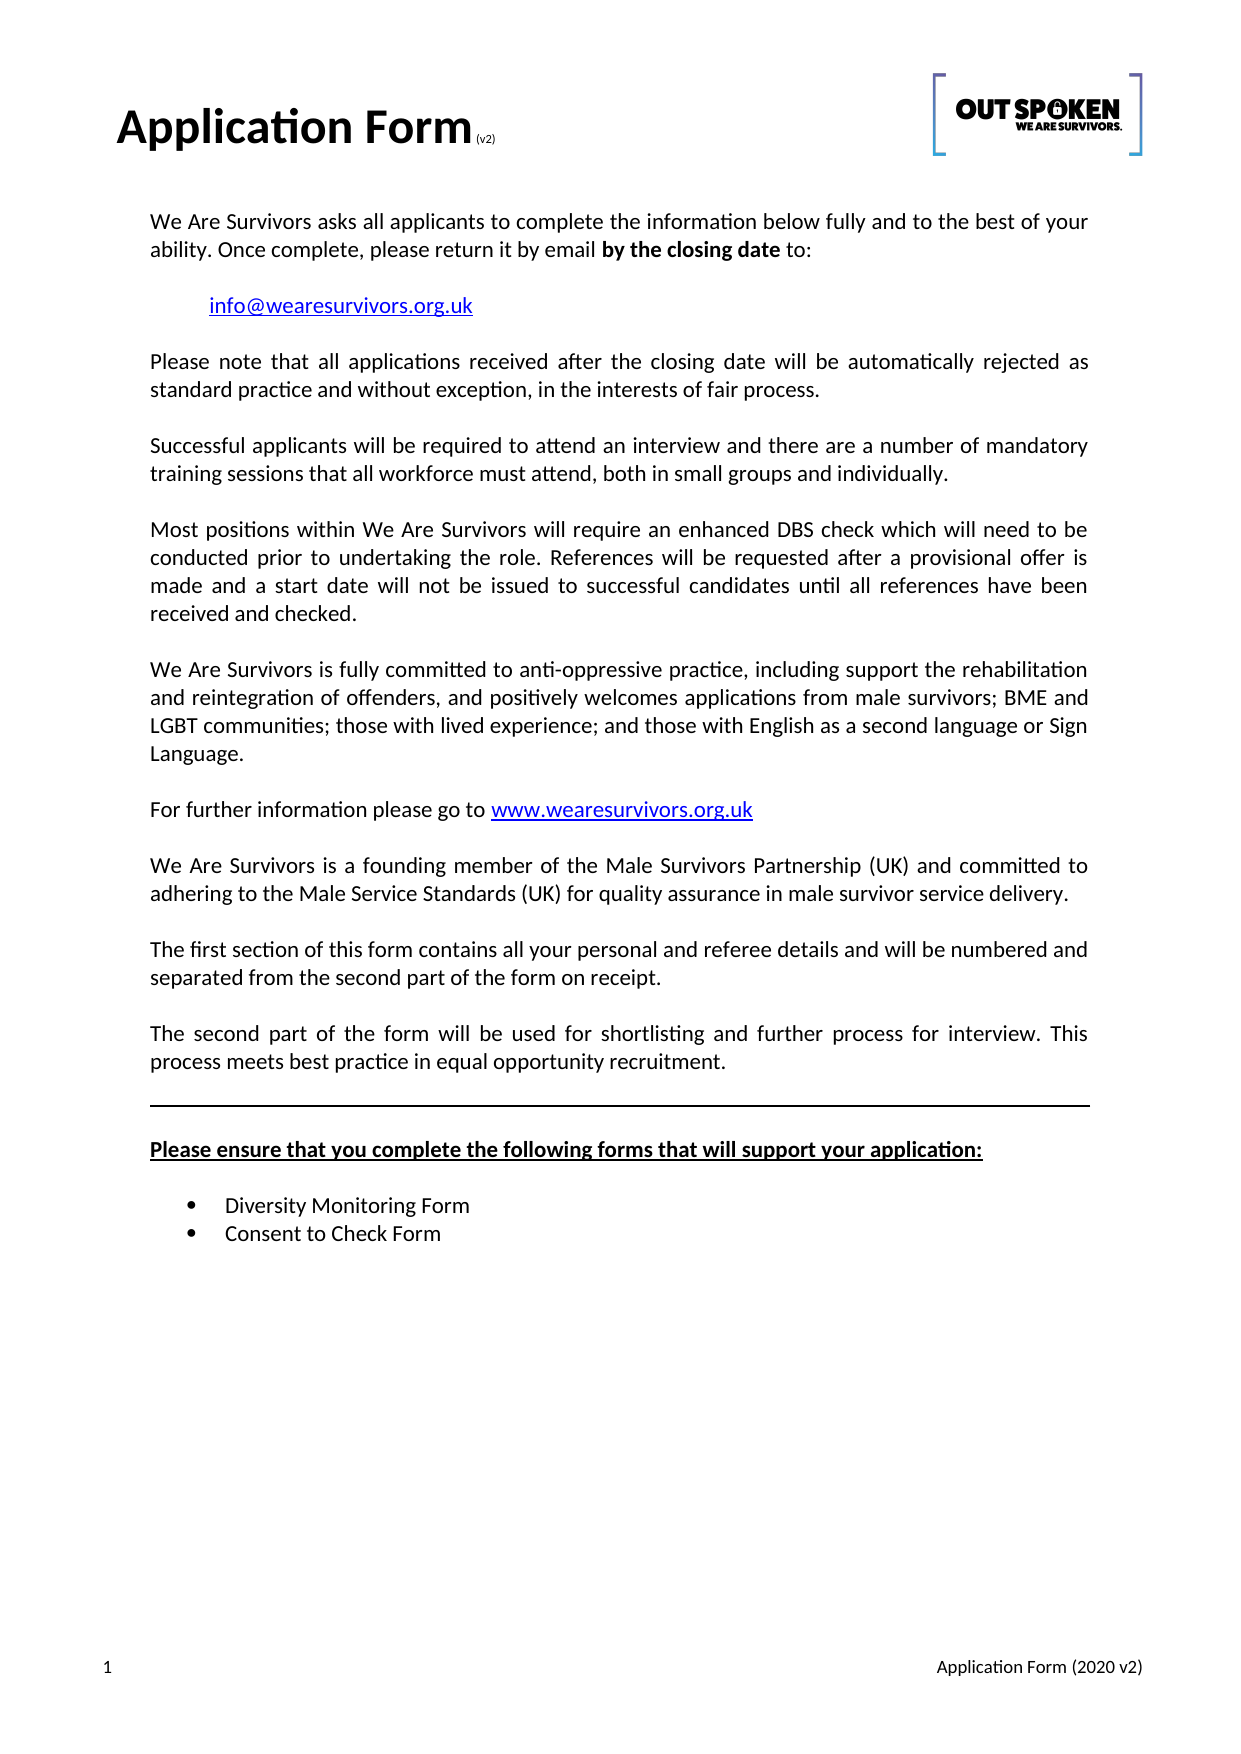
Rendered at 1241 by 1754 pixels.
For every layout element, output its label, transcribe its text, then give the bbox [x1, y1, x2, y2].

text Most positions within We Are Survivors will require an enhanced DBS check which will need to be conducted prior to undertaking the role. References will be requested after a provisional offer is made and a start date will not be issued to successful candidates until all references have been received and checked. [150, 515, 1090, 627]
list Diversity Monitoring Form [187, 1191, 1090, 1219]
text Please ensure that you complete the following forms that will support your application: [150, 1135, 1090, 1163]
text We Are Survivors is fully committed to anti-oppressive practice, including support the rehabilitation and reintegration of offenders, and positively welcomes applications from male survivors; BME and LGBT communities; those with lived experience; and those with English as a second language or Sign Language. [150, 655, 1090, 767]
text We Are Survivors asks all applicants to complete the information below fully and to the best of your ability. Once complete, please return it by email by the closing date to: [150, 207, 1090, 263]
text The first section of this form contains all your personal and referee details and will be numbered and separated from the second part of the form on receipt. [150, 935, 1090, 991]
text The second part of the form will be used for shortlisting and further process for interview. This process meets best practice in equal opportunity recruitment. [150, 1019, 1090, 1075]
text For further information please go to www.wearesurvivors.org.uk [150, 795, 1090, 823]
text Please note that all applications received after the closing date will be automatically rejected as standard practice and without exception, in the interests of fair process. [150, 347, 1090, 403]
text We Are Survivors is a founding member of the Male Survivors Partnership (UK) and committed to adhering to the Male Service Standards (UK) for quality assurance in male survivor service delivery. [150, 851, 1090, 907]
text Successful applicants will be required to attend an interview and there are a number of mandatory training sessions that all workforce must attend, both in small groups and individually. [150, 431, 1090, 487]
list Consent to Check Form [187, 1219, 1090, 1247]
picture [932, 73, 1143, 156]
text info@wearesurvivors.org.uk [209, 291, 1090, 319]
